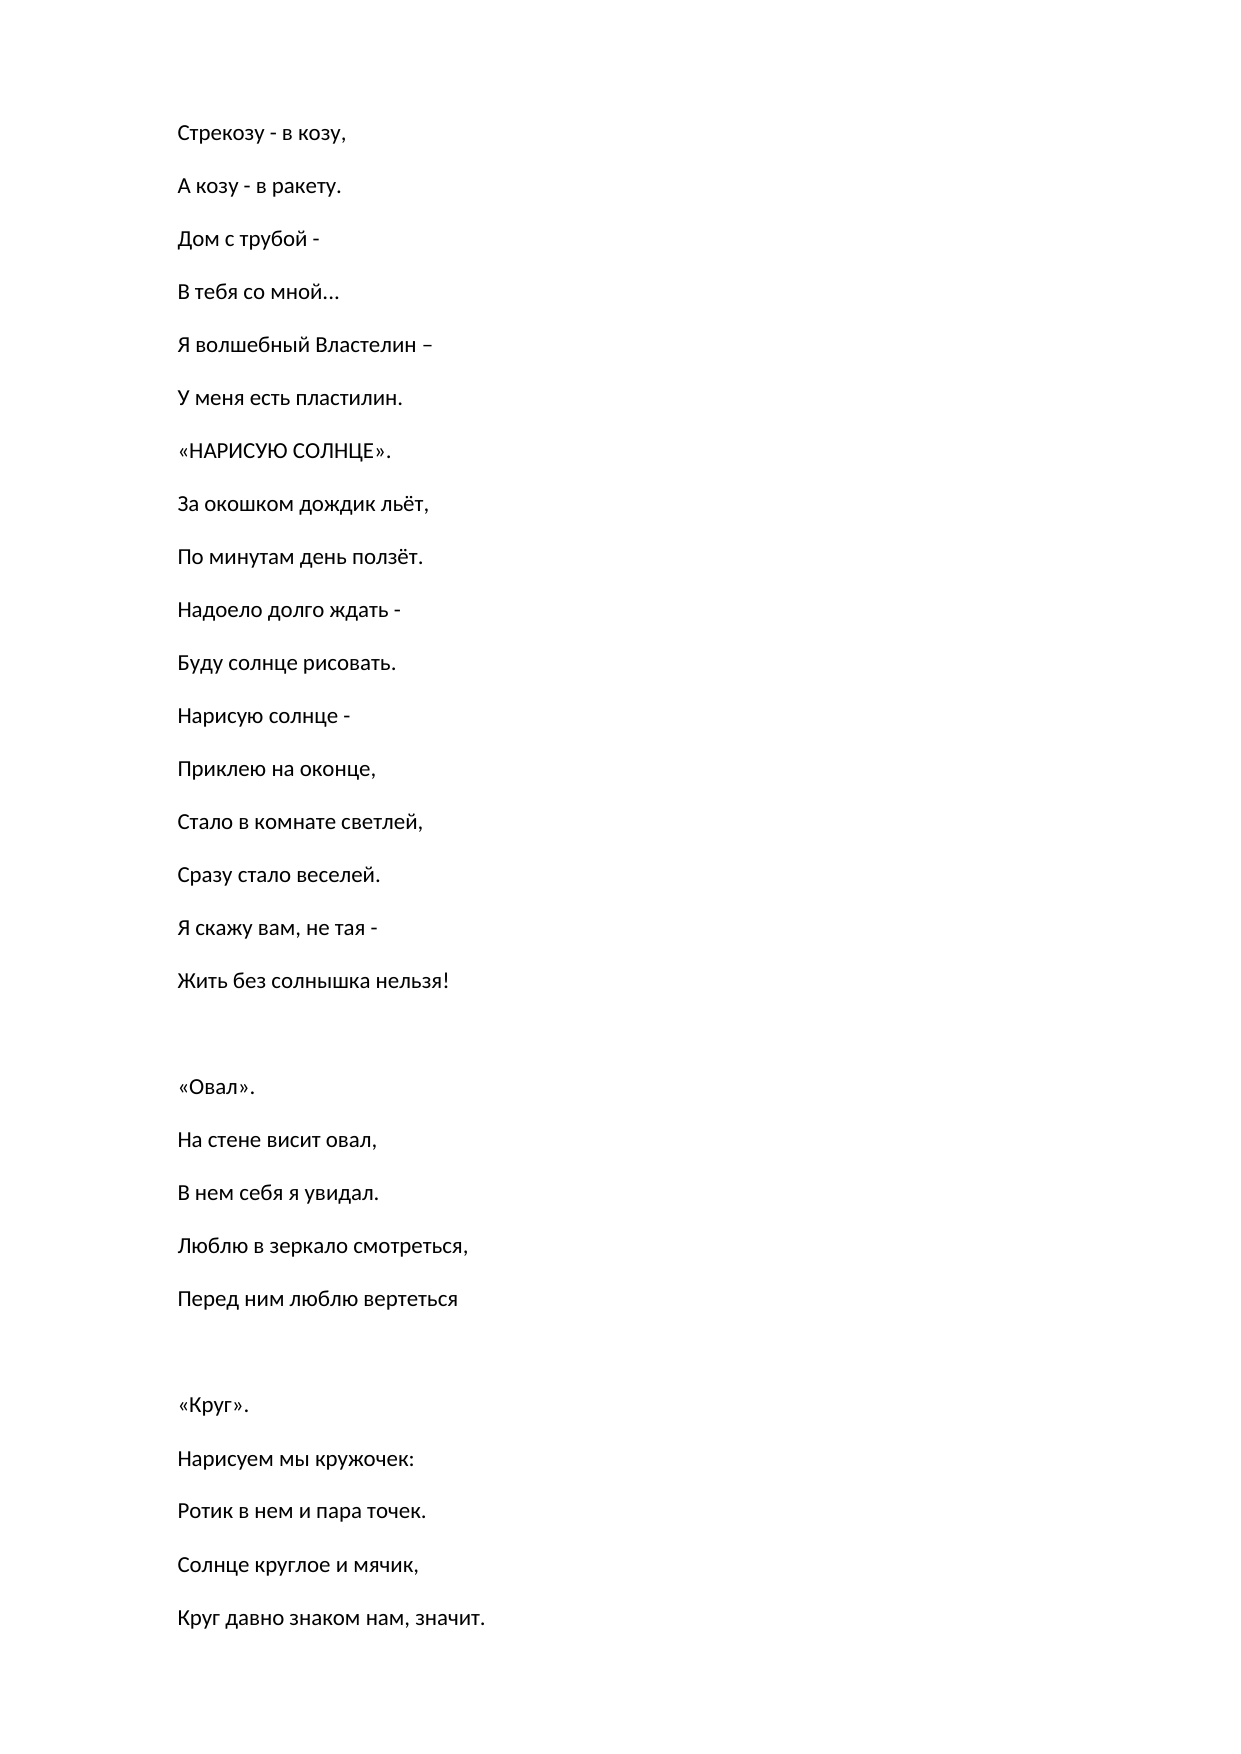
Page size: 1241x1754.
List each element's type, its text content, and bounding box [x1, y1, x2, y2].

text Дом с трубой - [177, 224, 1152, 252]
text По минутам день ползёт. [177, 542, 1152, 570]
text Нарисую солнце - [177, 701, 1152, 729]
text Стрекозу - в козу, [177, 118, 1152, 146]
text «Круг». [177, 1391, 1152, 1419]
text Надоело долго ждать - [177, 595, 1152, 623]
text «Овал». [177, 1072, 1152, 1101]
text В тебя со мной... [177, 277, 1152, 305]
text Круг давно знаком нам, значит. [177, 1603, 1152, 1631]
text У меня есть пластилин. [177, 383, 1152, 411]
text Буду солнце рисовать. [177, 648, 1152, 676]
text За окошком дождик льёт, [177, 489, 1152, 517]
text Нарисуем мы кружочек: [177, 1444, 1152, 1472]
text Стало в комнате светлей, [177, 807, 1152, 835]
text Жить без солнышка нельзя! [177, 966, 1152, 994]
text Я скажу вам, не тая - [177, 913, 1152, 941]
text «НАРИСУЮ СОЛНЦЕ». [177, 436, 1152, 464]
text Солнце круглое и мячик, [177, 1550, 1152, 1578]
text Ротик в нем и пара точек. [177, 1497, 1152, 1525]
text В нем себя я увидал. [177, 1178, 1152, 1207]
text Сразу стало веселей. [177, 860, 1152, 888]
text Люблю в зеркало смотреться, [177, 1232, 1152, 1259]
text Приклею на оконце, [177, 754, 1152, 782]
text На стене висит овал, [177, 1126, 1152, 1153]
text Я волшебный Властелин – [177, 330, 1152, 358]
text А козу - в ракету. [177, 171, 1152, 199]
text Перед ним люблю вертеться [177, 1284, 1152, 1313]
